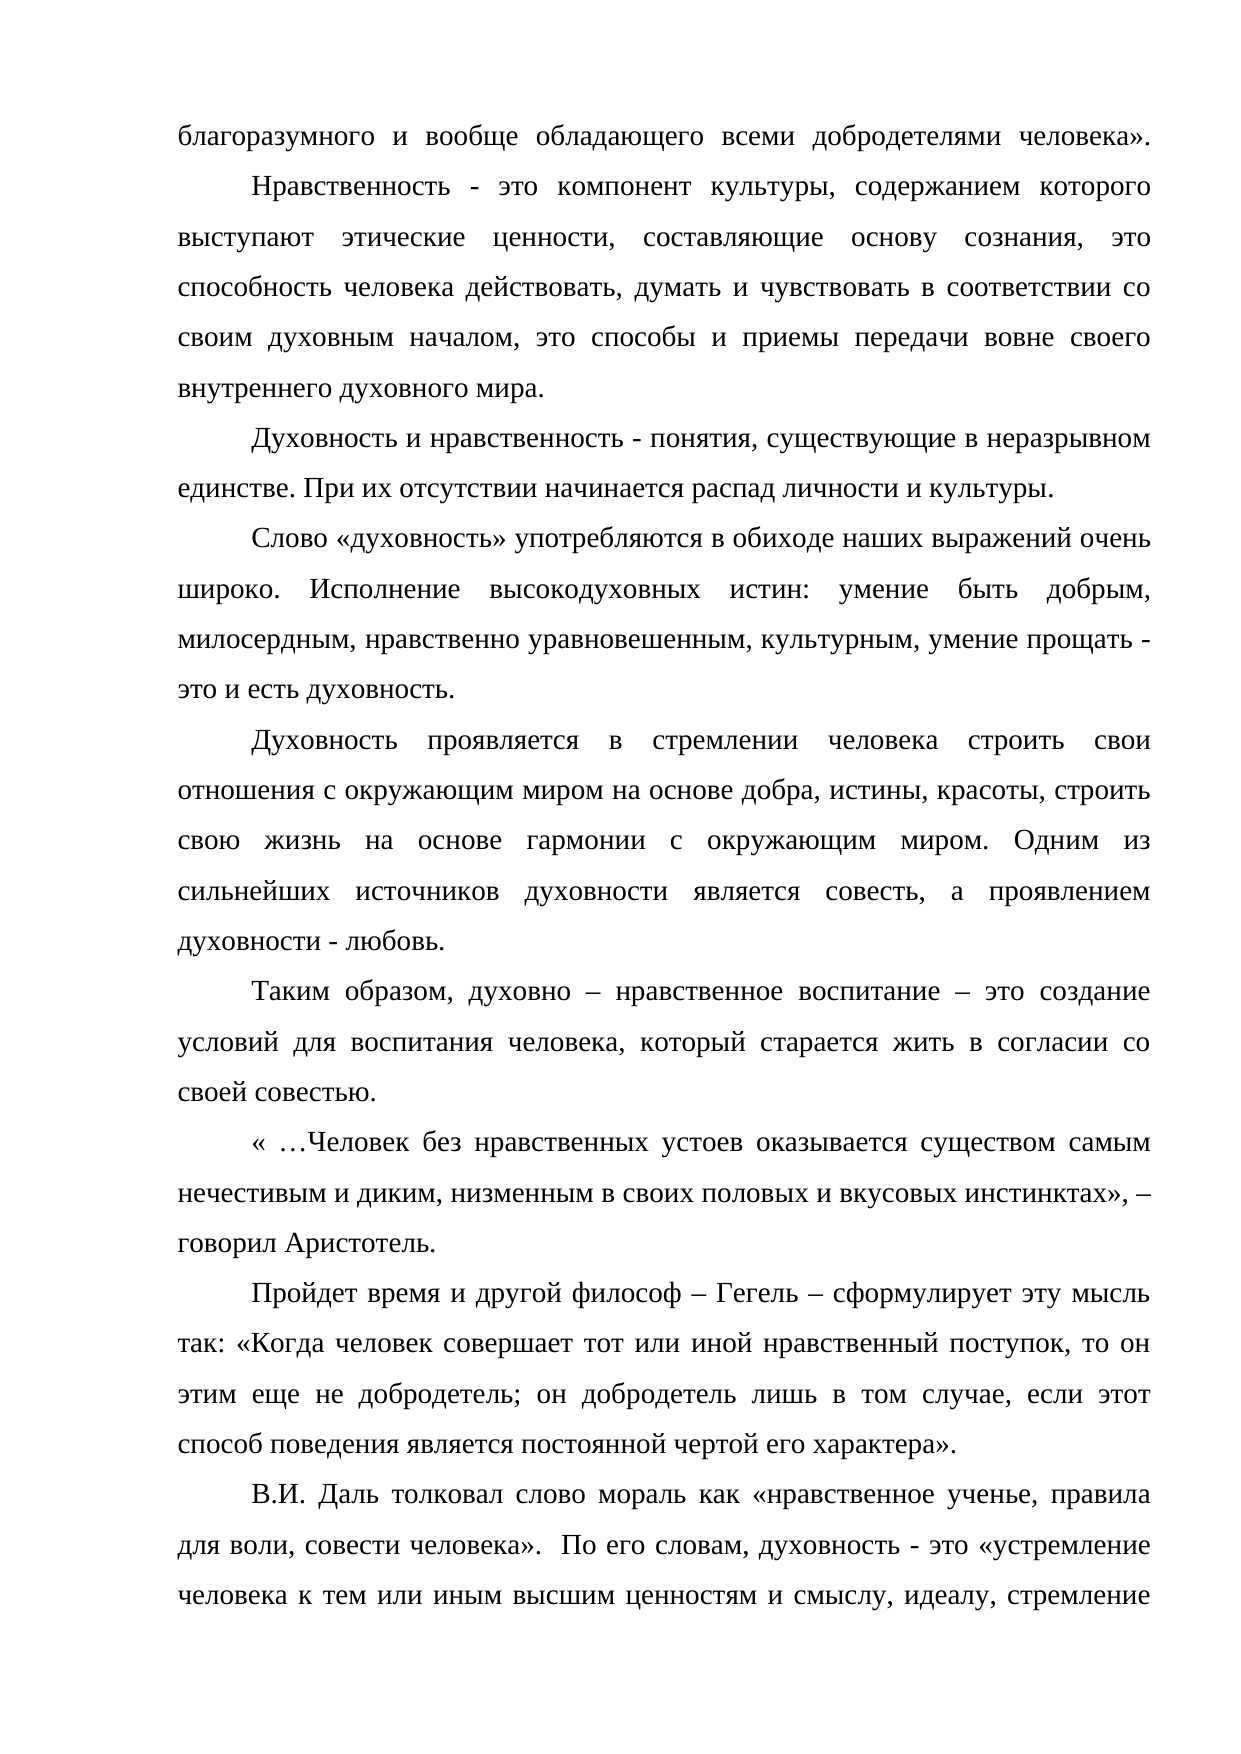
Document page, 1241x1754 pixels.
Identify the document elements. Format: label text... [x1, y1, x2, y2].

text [177, 118, 1152, 403]
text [177, 1477, 1152, 1611]
text « …Человек без нравственных устоев оказывается существом самым нечестивым и диким, низменным в своих половых и вкусовых инстинктах», – говорил Аристотель. [177, 1124, 1152, 1258]
text Пройдет время и другой философ – Гегель – сформулирует эту мысль так: «Когда человек совершает тот или иной нравственный поступок, то он этим еще не добродетель; он добродетель лишь в том случае, если этот способ поведения является постоянной чертой его характера». [177, 1275, 1152, 1460]
text Духовность проявляется в стремлении человека строить свои отношения с окружающим миром на основе добра, истины, красоты, строить свою жизнь на основе гармонии с окружающим миром. Одним из сильнейших источников духовности является совесть, а проявлением духовности - любовь. [177, 722, 1152, 957]
text Слово «духовность» употребляются в обиходе наших выражений очень широко. Исполнение высокодуховных истин: умение быть добрым, милосердным, нравственно уравновешенным, культурным, умение прощать - это и есть духовность. [177, 521, 1152, 705]
text Духовность и нравственность - понятия, существующие в неразрывном единстве. При их отсутствии начинается распад личности и культуры. [177, 420, 1152, 504]
text Таким образом, духовно – нравственное воспитание – это создание условий для воспитания человека, который старается жить в согласии со своей совестью. [177, 973, 1152, 1108]
